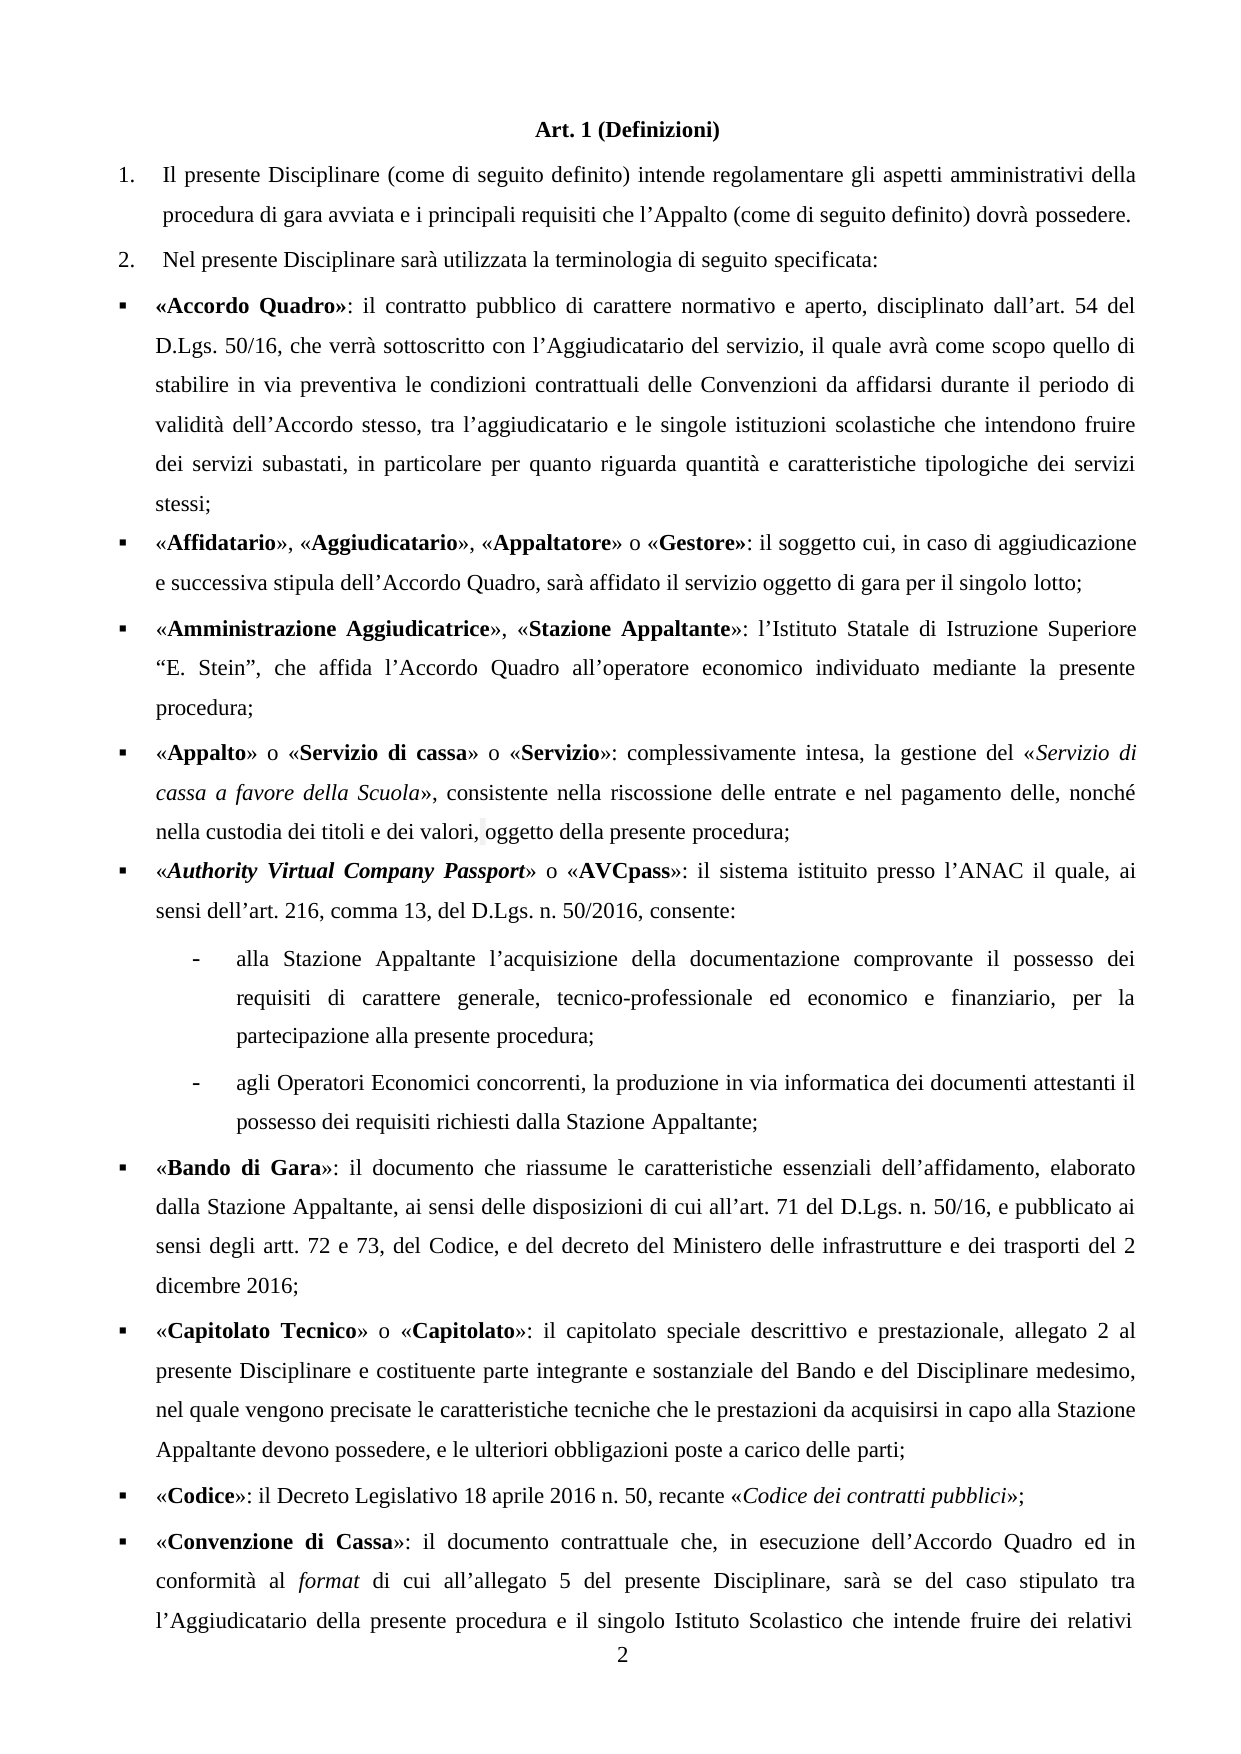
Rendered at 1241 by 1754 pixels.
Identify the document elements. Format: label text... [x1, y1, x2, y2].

list agli Operatori Economici concorrenti, la produzione in via informatica dei documenti attestanti il possesso dei requisiti richiesti dalla Stazione Appaltante; [192, 1067, 1137, 1134]
list «Bando di Gara»: il documento che riassume le caratteristiche essenziali dell’affidamento, elaborato dalla Stazione Appaltante, ai sensi delle disposizioni di cui all’art. 71 del D.Lgs. n. 50/16, e pubblicato ai sensi degli artt. 72 e 73, del Codice, e del decreto del Ministero delle infrastrutture e dei trasporti del 2 dicembre 2016; [118, 1153, 1137, 1298]
list «Authority Virtual Company Passport» o «AVCpass»: il sistema istituito presso l’ANAC il quale, ai sensi dell’art. 216, comma 13, del D.Lgs. n. 50/2016, consente: [118, 858, 1137, 924]
list «Convenzione di Cassa»: il documento contrattuale che, in esecuzione dell’Accordo Quadro ed in conformità al format di cui all’allegato 5 del presente Disciplinare, sarà se del caso stipulato tra l’Aggiudicatario della presente procedura e il singolo Istituto Scolastico che intende fruire dei relativi [118, 1528, 1137, 1633]
list «Accordo Quadro»: il contratto pubblico di carattere normativo e aperto, disciplinato dall’art. 54 del D.Lgs. 50/16, che verrà sottoscritto con l’Aggiudicatario del servizio, il quale avrà come scopo quello di stabilire in via preventiva le condizioni contrattuali delle Convenzioni da affidarsi durante il periodo di validità dell’Accordo stesso, tra l’aggiudicatario e le singole istituzioni scolastiche che intendono fruire dei servizi subastati, in particolare per quanto riguarda quantità e caratteristiche tipologiche dei servizi stessi; [118, 292, 1137, 516]
list Nel presente Disciplinare sarà utilizzata la terminologia di seguito specificata: [118, 247, 1151, 273]
list Il presente Disciplinare (come di seguito definito) intende regolamentare gli aspetti amministrativi della procedura di gara avviata e i principali requisiti che l’Appalto (come di seguito definito) dovrà possedere. [118, 161, 1137, 227]
list «Capitolato Tecnico» o «Capitolato»: il capitolato speciale descrittivo e prestazionale, allegato 2 al presente Disciplinare e costituente parte integrante e sostanziale del Bando e del Disciplinare medesimo, nel quale vengono precisate le caratteristiche tecniche che le prestazioni da acquisirsi in capo alla Stazione Appaltante devono possedere, e le ulteriori obbligazioni poste a carico delle parti; [118, 1318, 1137, 1462]
list «Appalto» o «Servizio di cassa» o «Servizio»: complessivamente intesa, la gestione del «Servizio di cassa a favore della Scuola», consistente nella riscossione delle entrate e nel pagamento delle, nonché nella custodia dei titoli e dei valori, oggetto della presente procedura; [118, 739, 1137, 844]
subtitle Art. 1 (Definizioni) [535, 116, 1151, 142]
list «Codice»: il Decreto Legislativo 18 aprile 2016 n. 50, recante «Codice dei contratti pubblici»; [118, 1482, 1151, 1508]
list «Amministrazione Aggiudicatrice», «Stazione Appaltante»: l’Istituto Statale di Istruzione Superiore “E. Stein”, che affida l’Accordo Quadro all’operatore economico individuato mediante la presente procedura; [118, 614, 1137, 720]
list «Affidatario», «Aggiudicatario», «Appaltatore» o «Gestore»: il soggetto cui, in caso di aggiudicazione e successiva stipula dell’Accordo Quadro, sarà affidato il servizio oggetto di gara per il singolo lotto; [118, 529, 1137, 595]
list alla Stazione Appaltante l’acquisizione della documentazione comprovante il possesso dei requisiti di carattere generale, tecnico-professionale ed economico e finanziario, per la partecipazione alla presente procedura; [192, 943, 1137, 1049]
